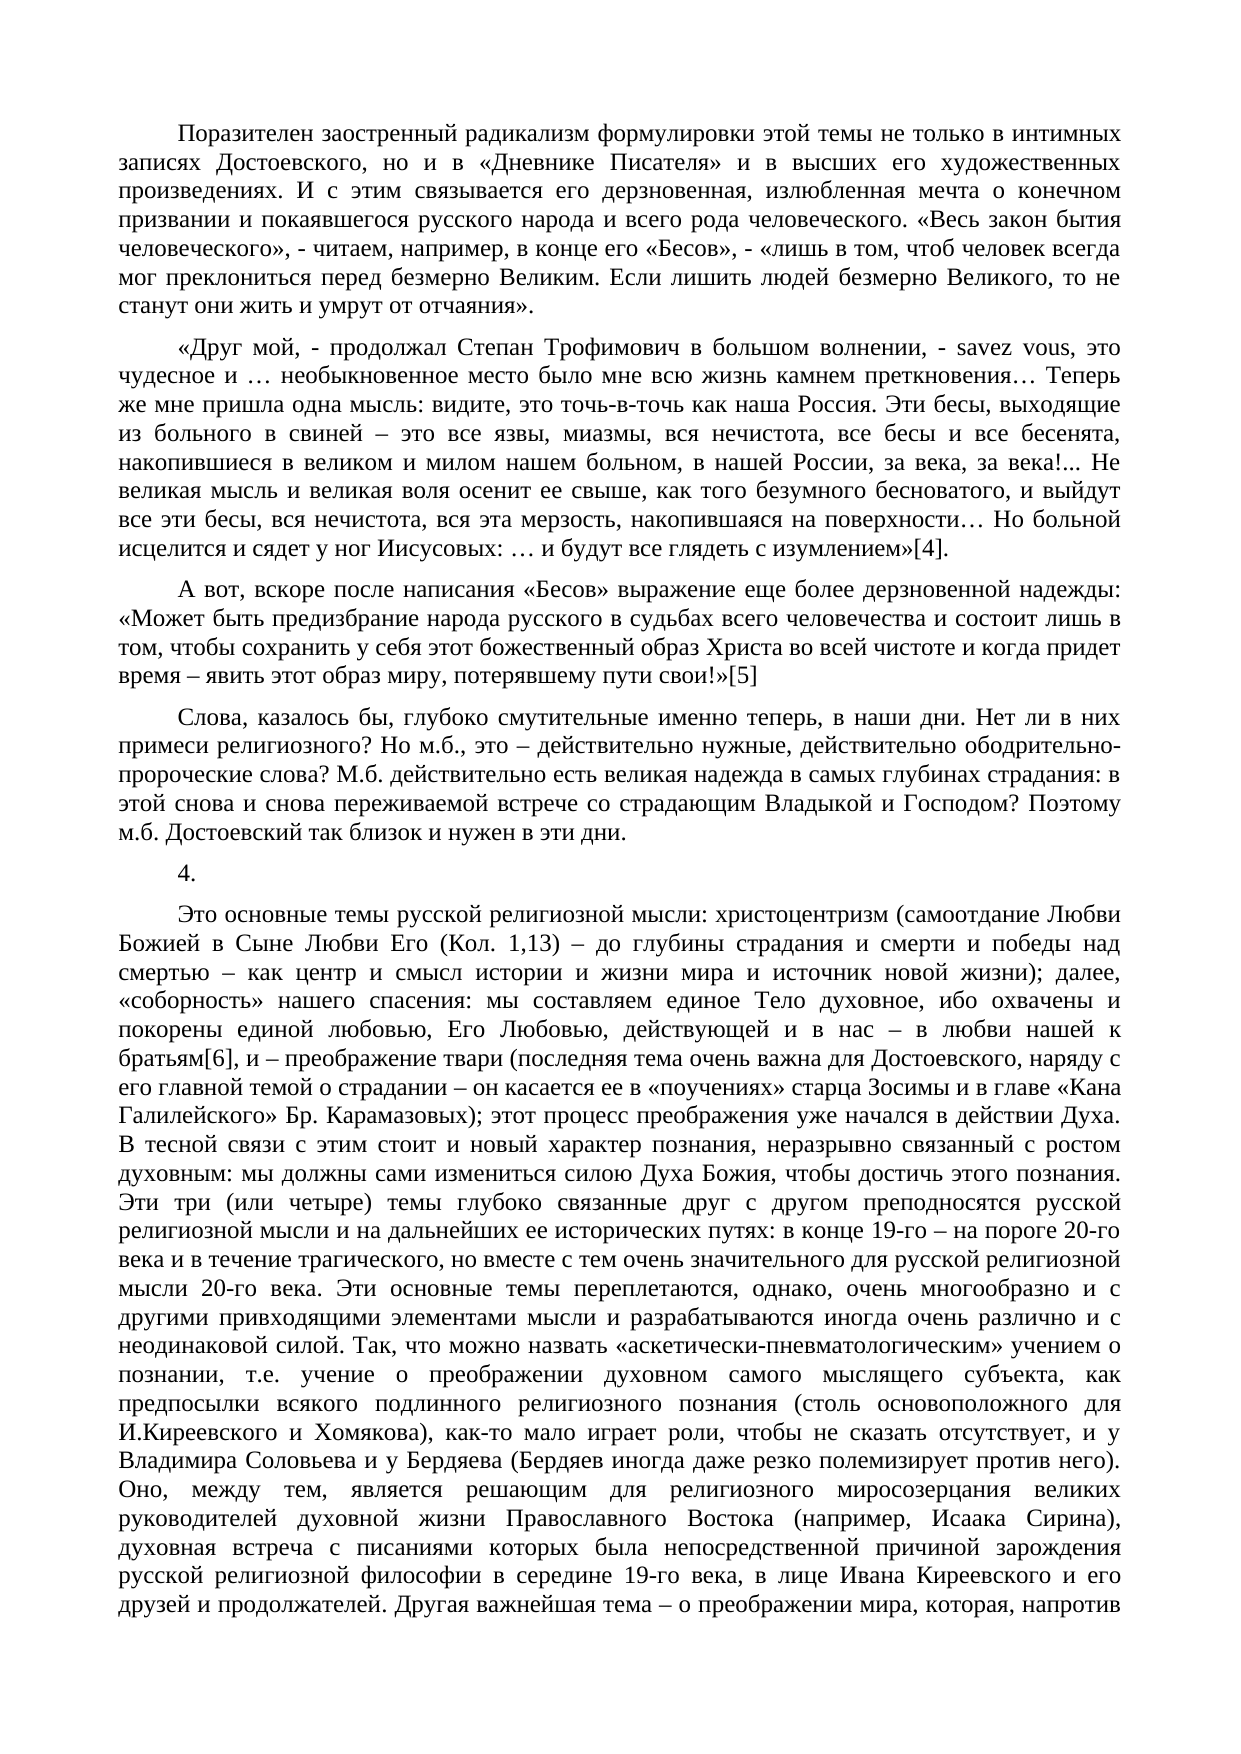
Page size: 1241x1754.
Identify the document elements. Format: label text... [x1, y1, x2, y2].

text 4. [118, 858, 1122, 887]
text «Друг мой, - продолжал Степан Трофимович в большом волнении, - savez vous, это чудесное и … необыкновенное место было мне всю жизнь камнем преткновения… Теперь же мне пришла одна мысль: видите, это точь-в-точь как наша Россия. Эти бесы, выходящие из больного в свиней – это все язвы, миазмы, вся нечистота, все бесы и все бесенята, накопившиеся в великом и милом нашем больном, в нашей России, за века, за века!... Не великая мысль и великая воля осенит ее свыше, как того безумного бесноватого, и выйдут все эти бесы, вся нечистота, вся эта мерзость, накопившаяся на поверхности… Но больной исцелится и сядет у ног Иисусовых: … и будут все глядеть с изумлением»[4]. [118, 332, 1122, 562]
text Поразителен заостренный радикализм формулировки этой темы не только в интимных записях Достоевского, но и в «Дневнике Писателя» и в высших его художественных произведениях. И с этим связывается его дерзновенная, излюбленная мечта о конечном призвании и покаявшегося русского народа и всего рода человеческого. «Весь закон бытия человеческого», - читаем, например, в конце его «Бесов», - «лишь в том, чтоб человек всегда мог преклониться перед безмерно Великим. Если лишить людей безмерно Великого, то не станут они жить и умрут от отчаяния». [118, 118, 1122, 319]
text Слова, казалось бы, глубоко смутительные именно теперь, в наши дни. Нет ли в них примеси религиозного? Но м.б., это – действительно нужные, действительно ободрительно-пророческие слова? М.б. действительно есть великая надежда в самых глубинах страдания: в этой снова и снова переживаемой встрече со страдающим Владыкой и Господом? Поэтому м.б. Достоевский так близок и нужен в эти дни. [118, 702, 1122, 846]
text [118, 899, 1122, 1618]
text А вот, вскоре после написания «Бесов» выражение еще более дерзновенной надежды: «Может быть предизбрание народа русского в судьбах всего человечества и состоит лишь в том, чтобы сохранить у себя этот божественный образ Христа во всей чистоте и когда придет время – явить этот образ миру, потерявшему пути свои!»[5] [118, 574, 1122, 689]
